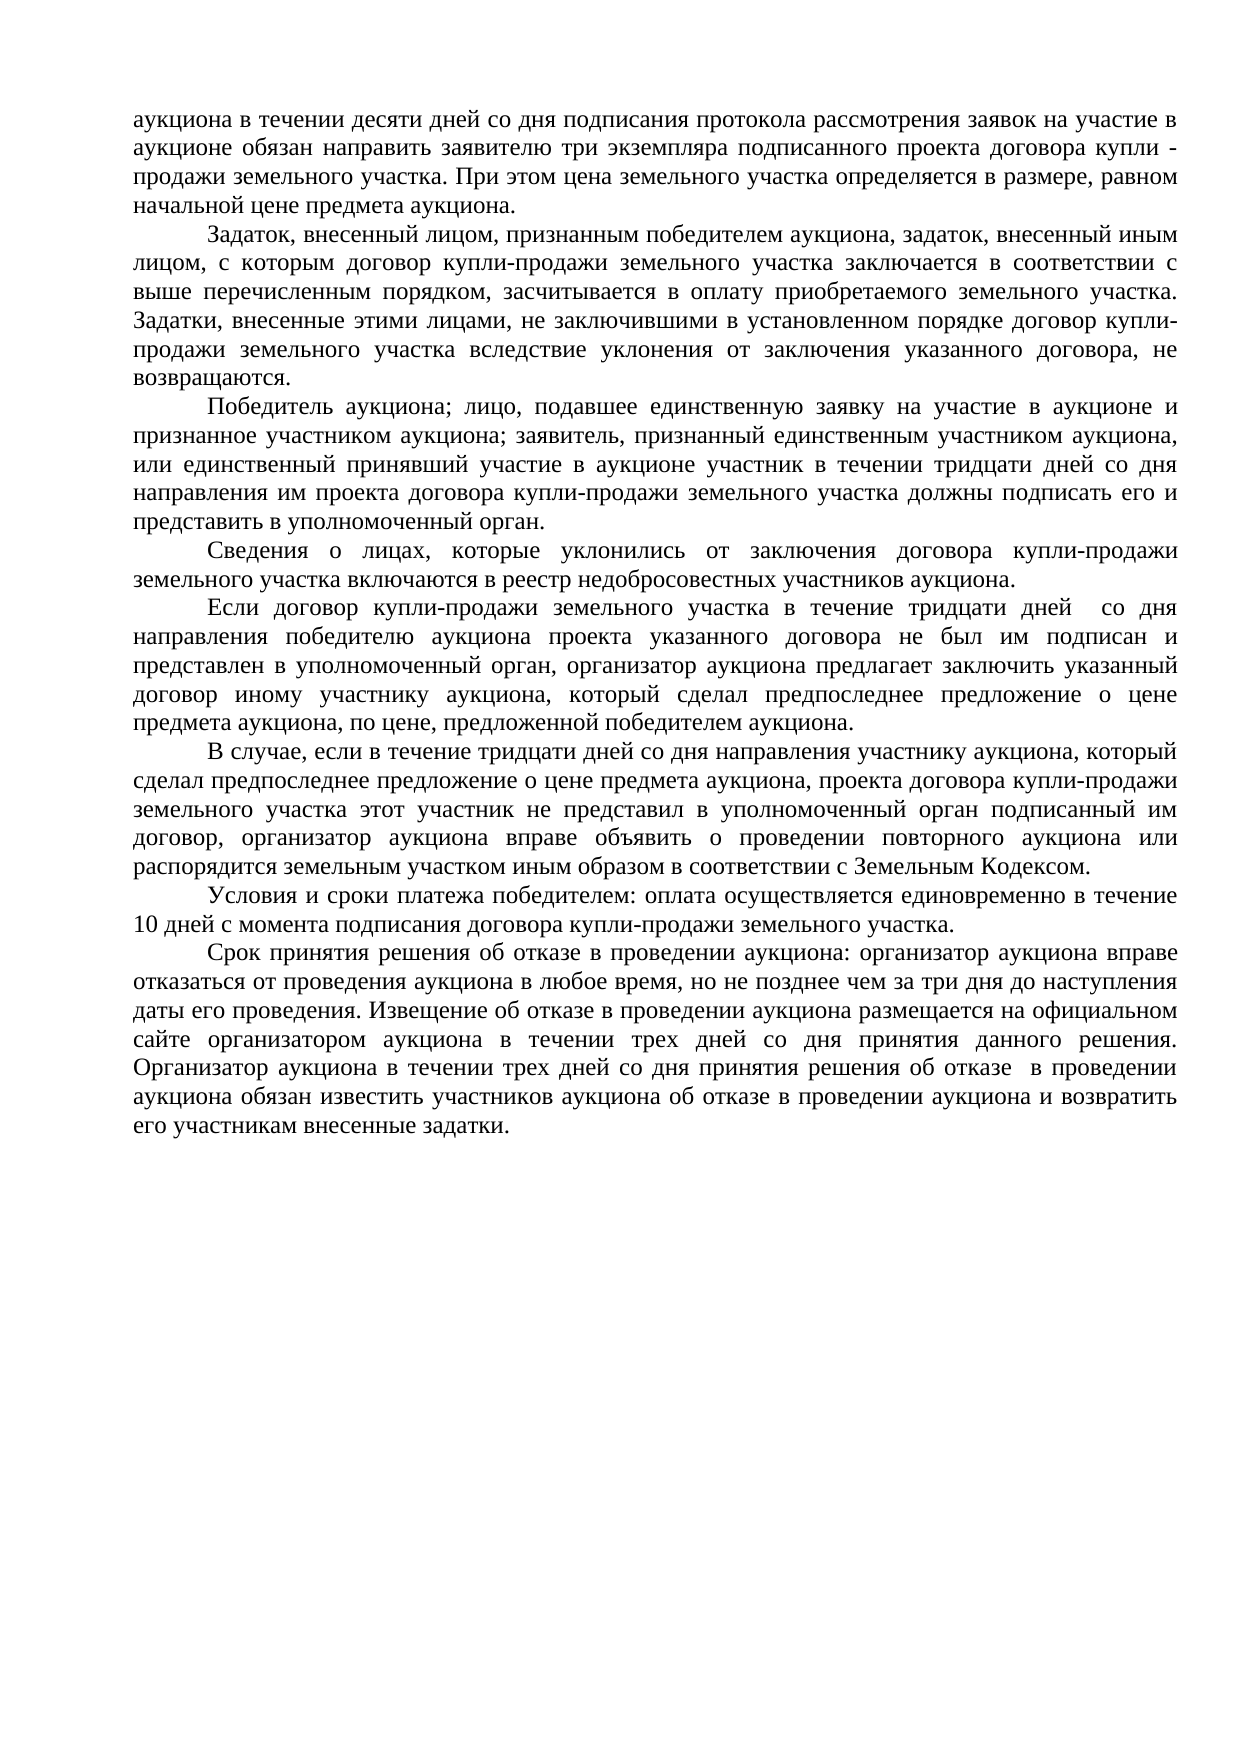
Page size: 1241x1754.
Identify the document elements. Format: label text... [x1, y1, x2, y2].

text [133, 104, 1179, 219]
text Победитель аукциона; лицо, подавшее единственную заявку на участие в аукционе и признанное участником аукциона; заявитель, признанный единственным участником аукциона, или единственный принявший участие в аукционе участник в течении тридцати дней со дня направления им проекта договора купли-продажи земельного участка должны подписать его и представить в уполномоченный орган. [133, 391, 1179, 535]
text Сведения о лицах, которые уклонились от заключения договора купли-продажи земельного участка включаются в реестр недобросовестных участников аукциона. [133, 535, 1179, 592]
text Задаток, внесенный лицом, признанным победителем аукциона, задаток, внесенный иным лицом, с которым договор купли-продажи земельного участка заключается в соответствии с выше перечисленным порядком, засчитывается в оплату приобретаемого земельного участка. Задатки, внесенные этими лицами, не заключившими в установленном порядке договор купли-продажи земельного участка вследствие уклонения от заключения указанного договора, не возвращаются. [133, 219, 1179, 391]
text Если договор купли-продажи земельного участка в течение тридцати дней со дня направления победителю аукциона проекта указанного договора не был им подписан и представлен в уполномоченный орган, организатор аукциона предлагает заключить указанный договор иному участнику аукциона, который сделал предпоследнее предложение о цене предмета аукциона, по цене, предложенной победителем аукциона. [133, 592, 1179, 736]
text В случае, если в течение тридцати дней со дня направления участнику аукциона, который сделал предпоследнее предложение о цене предмета аукциона, проекта договора купли-продажи земельного участка этот участник не представил в уполномоченный орган подписанный им договор, организатор аукциона вправе объявить о проведении повторного аукциона или распорядится земельным участком иным образом в соответствии с Земельным Кодексом. [133, 736, 1179, 880]
text Срок принятия решения об отказе в проведении аукциона: организатор аукциона вправе отказаться от проведения аукциона в любое время, но не позднее чем за три дня до наступления даты его проведения. Извещение об отказе в проведении аукциона размещается на официальном сайте организатором аукциона в течении трех дней со дня принятия данного решения. Организатор аукциона в течении трех дней со дня принятия решения об отказе в проведении аукциона обязан известить участников аукциона об отказе в проведении аукциона и возвратить его участникам внесенные задатки. [133, 937, 1179, 1139]
text Условия и сроки платежа победителем: оплата осуществляется единовременно в течение 10 дней с момента подписания договора купли-продажи земельного участка. [133, 880, 1179, 937]
